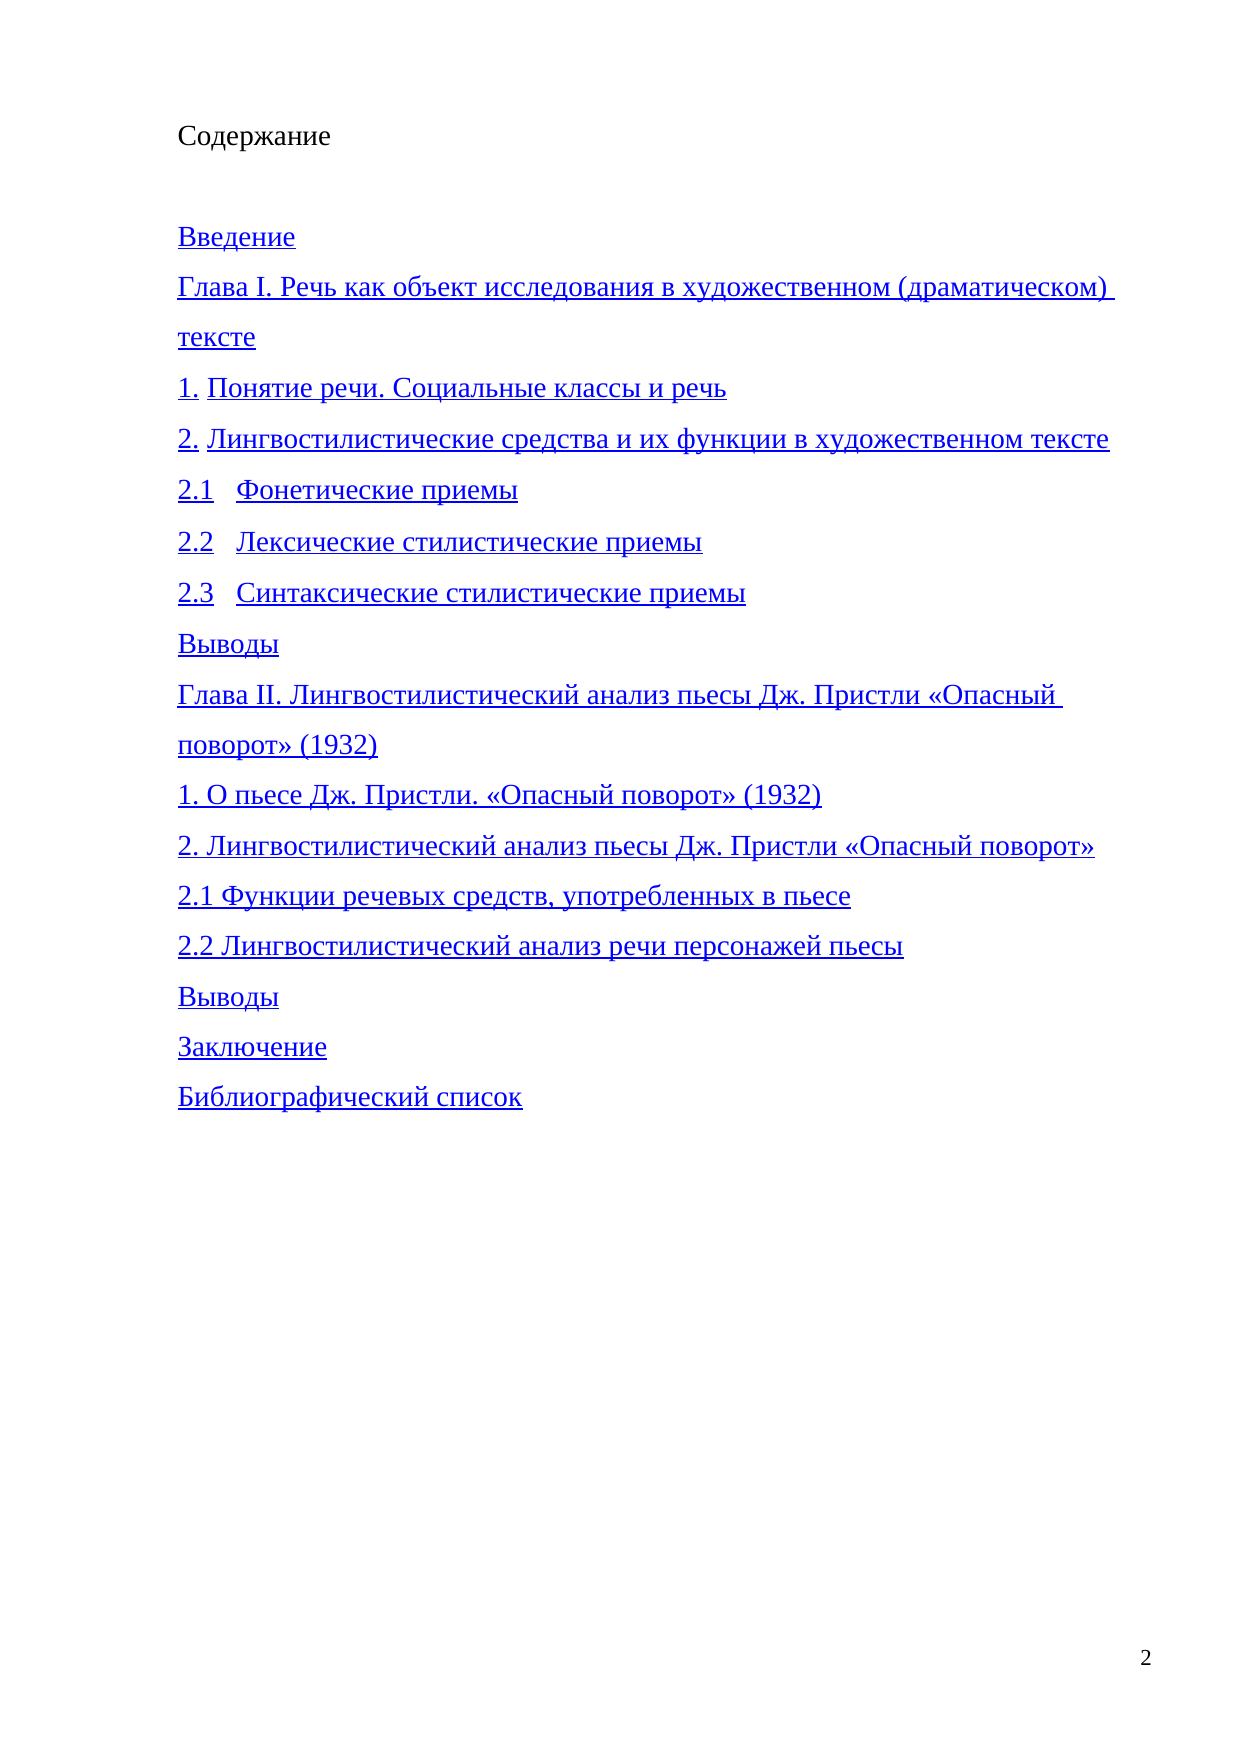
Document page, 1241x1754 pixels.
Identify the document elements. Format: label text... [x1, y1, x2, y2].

text Выводы 18 [177, 626, 1152, 660]
text 2.1 Функции речевых средств, употребленных в пьесе 21 [177, 878, 1152, 912]
text Библиографический список 35 [177, 1079, 1152, 1113]
text 2.2 Лексические стилистические приемы 14 [177, 524, 1152, 557]
text Выводы 32 [177, 979, 1152, 1012]
text 2. Лингвостилистические средства и их функции в художественном тексте 9 [177, 421, 1152, 454]
text 2.2 Лингвостилистический анализ речи персонажей пьесы 23 [177, 928, 1152, 962]
text 2. Лингвостилистический анализ пьесы Дж. Пристли «Опасный поворот» 21 [177, 828, 1152, 861]
text 2.1 Фонетические приемы 13 [177, 472, 1152, 506]
text 2.3 Синтаксические стилистические приемы 15 [177, 575, 1152, 609]
text 1. Понятие речи. Социальные классы и речь 5 [177, 370, 1152, 403]
text Глава II. Лингвостилистический анализ пьесы Дж. Пристли «Опасный поворот» (1932) 19 [177, 677, 1152, 761]
text Введение 3 [177, 219, 1152, 252]
text 1. О пьесе Дж. Пристли. «Опасный поворот» (1932) 19 [177, 777, 1152, 811]
text Заключение 33 [177, 1029, 1152, 1062]
text Содержание [177, 118, 1152, 152]
text Глава I. Речь как объект исследования в художественном (драматическом) тексте 5 [177, 269, 1152, 353]
